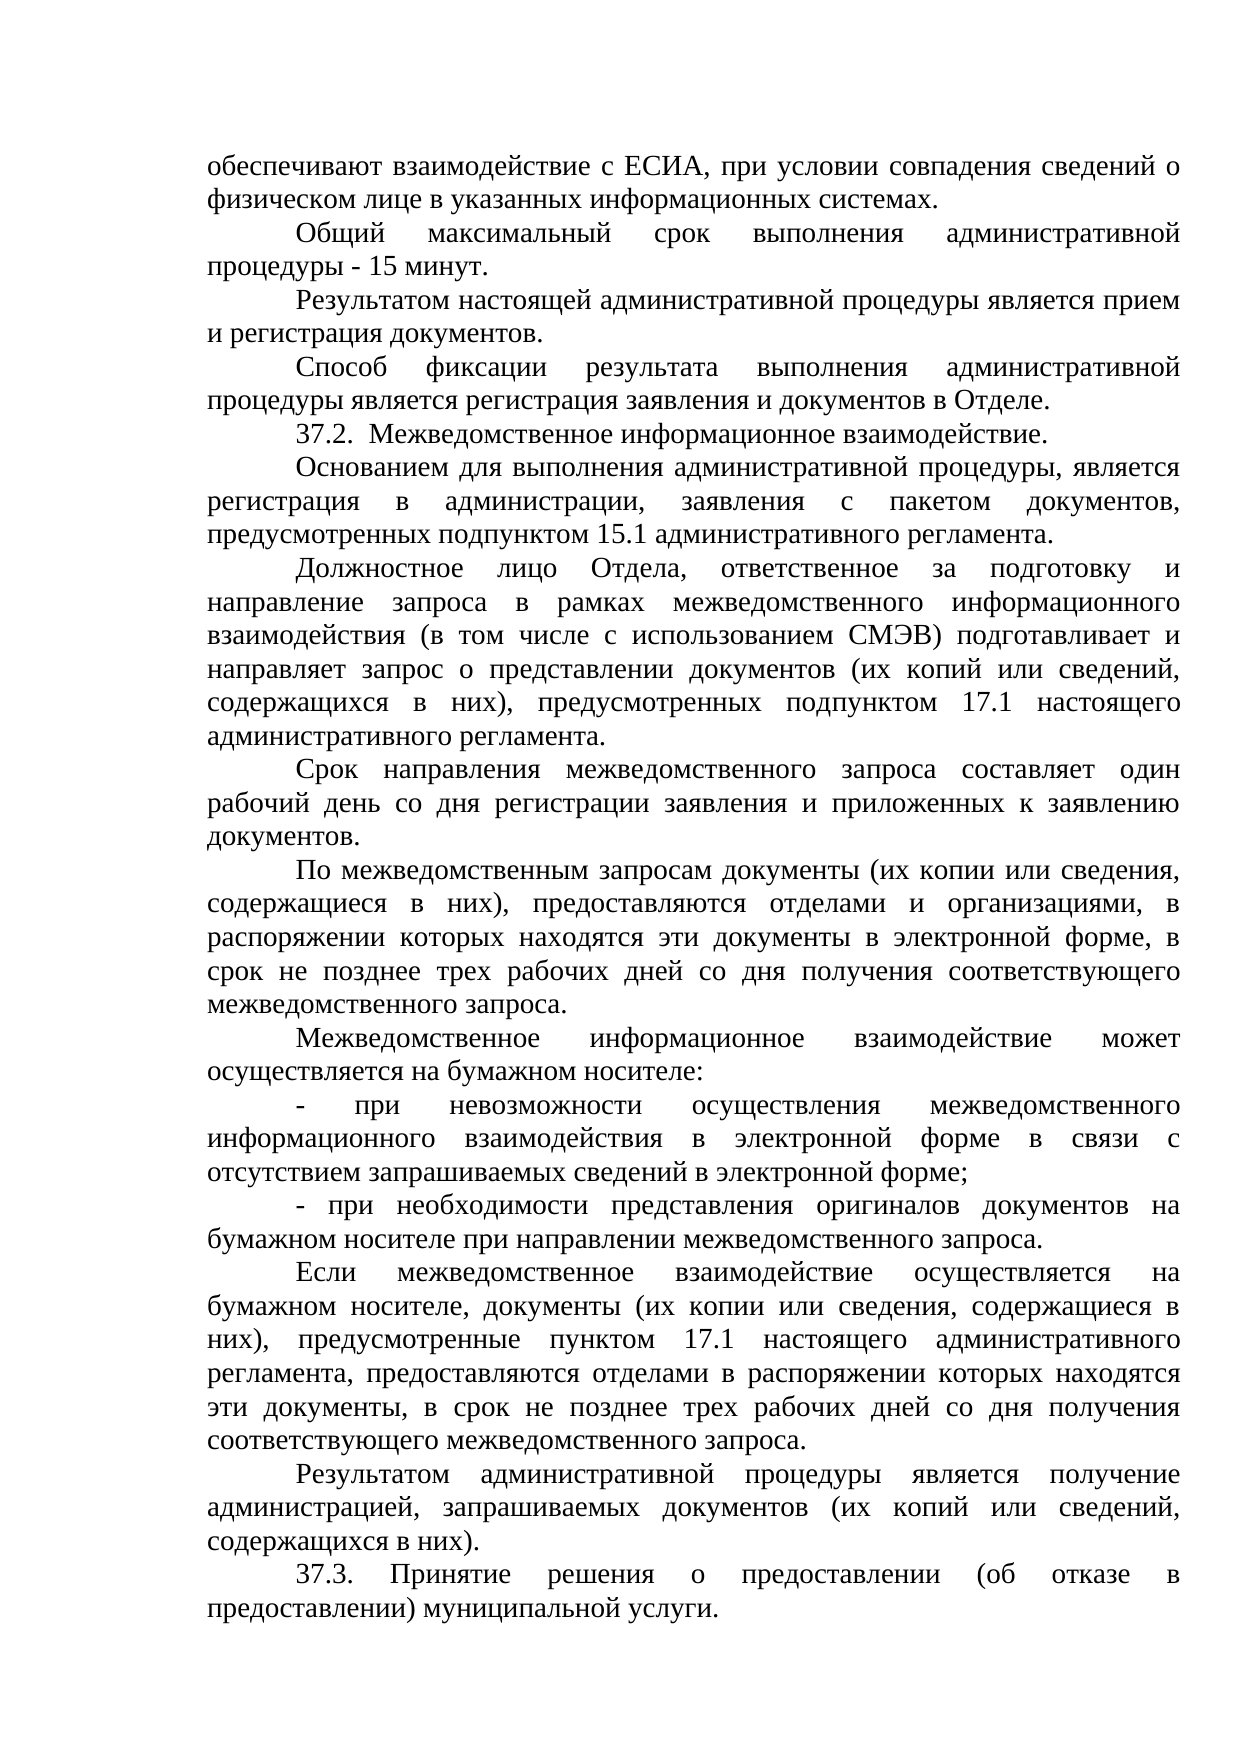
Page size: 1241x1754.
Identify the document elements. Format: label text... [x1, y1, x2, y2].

text Общий максимальный срок выполнения административной процедуры - 15 минут. [207, 215, 1181, 282]
text Результатом административной процедуры является получение администрацией, запрашиваемых документов (их копий или сведений, содержащихся в них). [207, 1456, 1181, 1556]
text Должностное лицо Отдела, ответственное за подготовку и направление запроса в рамках межведомственного информационного взаимодействия (в том числе с использованием СМЭВ) подготавливает и направляет запрос о представлении документов (их копий или сведений, содержащихся в них), предусмотренных подпунктом 17.1 настоящего административного регламента. [207, 550, 1181, 751]
text По межведомственным запросам документы (их копии или сведения, содержащиеся в них), предоставляются отделами и организациями, в распоряжении которых находятся эти документы в электронной форме, в срок не позднее трех рабочих дней со дня получения соответствующего межведомственного запроса. [207, 852, 1181, 1020]
text - при невозможности осуществления межведомственного информационного взаимодействия в электронной форме в связи с отсутствием запрашиваемых сведений в электронной форме; [207, 1087, 1181, 1187]
text 37.2. Межведомственное информационное взаимодействие. [207, 416, 1181, 449]
text Основанием для выполнения административной процедуры, является регистрация в администрации, заявления с пакетом документов, предусмотренных подпунктом 15.1 административного регламента. [207, 449, 1181, 550]
text - при необходимости представления оригиналов документов на бумажном носителе при направлении межведомственного запроса. [207, 1187, 1181, 1254]
text Срок направления межведомственного запроса составляет один рабочий день со дня регистрации заявления и приложенных к заявлению документов. [207, 751, 1181, 852]
text Способ фиксации результата выполнения административной процедуры является регистрация заявления и документов в Отделе. [207, 349, 1181, 416]
text Межведомственное информационное взаимодействие может осуществляется на бумажном носителе: [207, 1020, 1181, 1087]
text 37.3. Принятие решения о предоставлении (об отказе в предоставлении) муниципальной услуги. [207, 1556, 1181, 1623]
text Результатом настоящей административной процедуры является прием и регистрация документов. [207, 282, 1181, 349]
text Если межведомственное взаимодействие осуществляется на бумажном носителе, документы (их копии или сведения, содержащиеся в них), предусмотренные пунктом 17.1 настоящего административного регламента, предоставляются отделами в распоряжении которых находятся эти документы, в срок не позднее трех рабочих дней со дня получения соответствующего межведомственного запроса. [207, 1254, 1181, 1456]
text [207, 148, 1181, 215]
